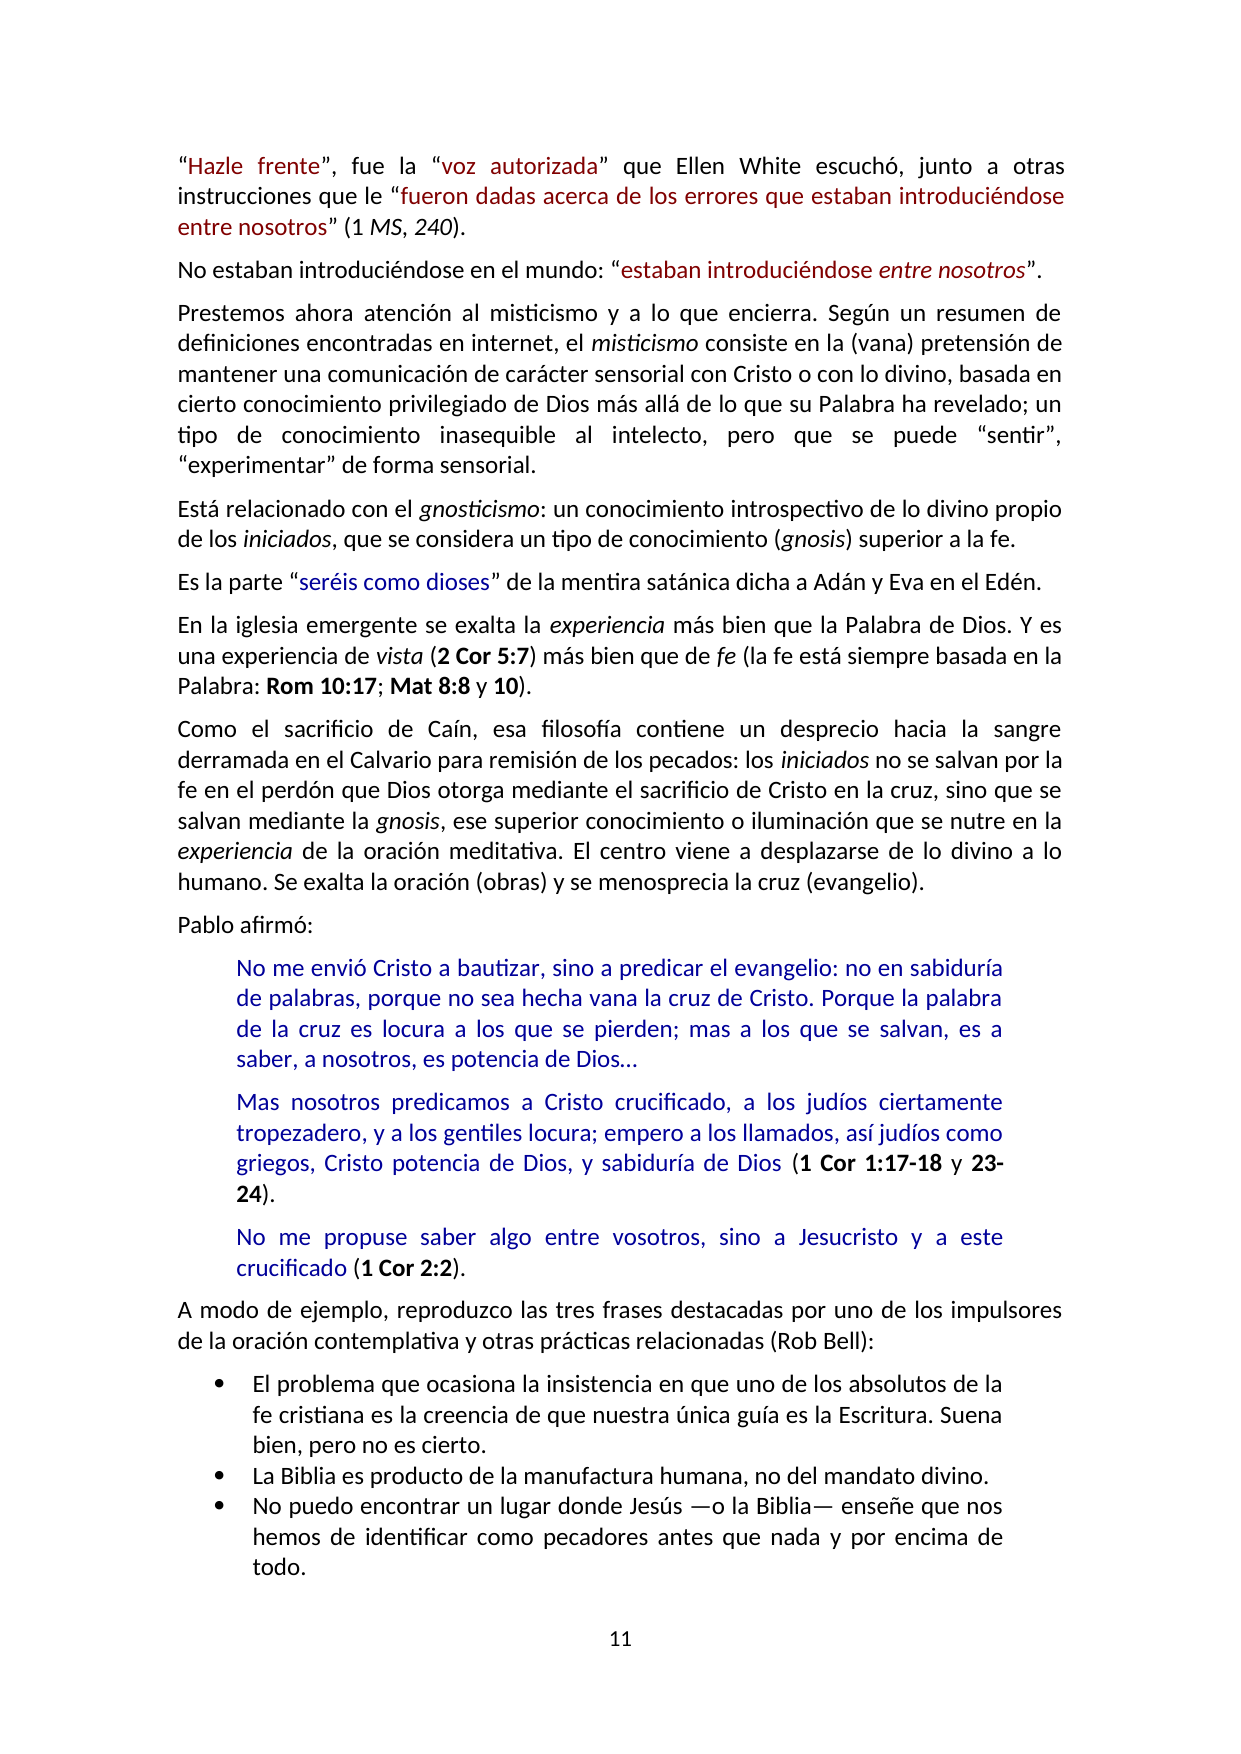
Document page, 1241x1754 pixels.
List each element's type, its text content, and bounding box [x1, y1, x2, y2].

text A modo de ejemplo, reproduzco las tres frases destacadas por uno de los impulsores de la oración contemplativa y otras prácticas relacionadas (Rob Bell): [177, 1295, 1063, 1356]
text “Hazle frente”, fue la “voz autorizada” que Ellen White escuchó, junto a otras instrucciones que le “fueron dadas acerca de los errores que estaban introduciéndose entre nosotros” (1 MS, 240). [177, 150, 1066, 242]
list No puedo encontrar un lugar donde Jesús —o la Biblia— enseñe que nos hemos de identificar como pecadores antes que nada y por encima de todo. [215, 1490, 1004, 1582]
text Pablo afirmó: [177, 909, 1063, 939]
text No me envió Cristo a bautizar, sino a predicar el evangelio: no en sabiduría de palabras, porque no sea hecha vana la cruz de Cristo. Porque la palabra de la cruz es locura a los que se pierden; mas a los que se salvan, es a saber, a nosotros, es potencia de Dios… [236, 952, 1004, 1074]
list La Biblia es producto de la manufactura humana, no del mandato divino. [215, 1460, 1004, 1490]
text Mas nosotros predicamos a Cristo crucificado, a los judíos ciertamente tropezadero, y a los gentiles locura; empero a los llamados, así judíos como griegos, Cristo potencia de Dios, y sabiduría de Dios (1 Cor 1:17-18 y 23-24). [236, 1087, 1004, 1209]
text No me propuse saber algo entre vosotros, sino a Jesucristo y a este crucificado (1 Cor 2:2). [236, 1221, 1004, 1282]
text Es la parte “seréis como dioses” de la mentira satánica dicha a Adán y Eva en el Edén. [177, 566, 1063, 597]
text Está relacionado con el gnosticismo: un conocimiento introspectivo de lo divino propio de los iniciados, que se considera un tipo de conocimiento (gnosis) superior a la fe. [177, 493, 1063, 554]
text No estaban introduciéndose en el mundo: “estaban introduciéndose entre nosotros”. [177, 254, 1063, 284]
list El problema que ocasiona la insistencia en que uno de los absolutos de la fe cristiana es la creencia de que nuestra única guía es la Escritura. Suena bien, pero no es cierto. [215, 1368, 1004, 1460]
text Prestemos ahora atención al misticismo y a lo que encierra. Según un resumen de definiciones encontradas en internet, el misticismo consiste en la (vana) pretensión de mantener una comunicación de carácter sensorial con Cristo o con lo divino, basada en cierto conocimiento privilegiado de Dios más allá de lo que su Palabra ha revelado; un tipo de conocimiento inasequible al intelecto, pero que se puede “sentir”, “experimentar” de forma sensorial. [177, 297, 1063, 480]
text En la iglesia emergente se exalta la experiencia más bien que la Palabra de Dios. Y es una experiencia de vista (2 Cor 5:7) más bien que de fe (la fe está siempre basada en la Palabra: Rom 10:17; Mat 8:8 y 10). [177, 609, 1063, 701]
text Como el sacrificio de Caín, esa filosofía contiene un desprecio hacia la sangre derramada en el Calvario para remisión de los pecados: los iniciados no se salvan por la fe en el perdón que Dios otorga mediante el sacrificio de Cristo en la cruz, sino que se salvan mediante la gnosis, ese superior conocimiento o iluminación que se nutre en la experiencia de la oración meditativa. El centro viene a desplazarse de lo divino a lo humano. Se exalta la oración (obras) y se menosprecia la cruz (evangelio). [177, 713, 1063, 896]
